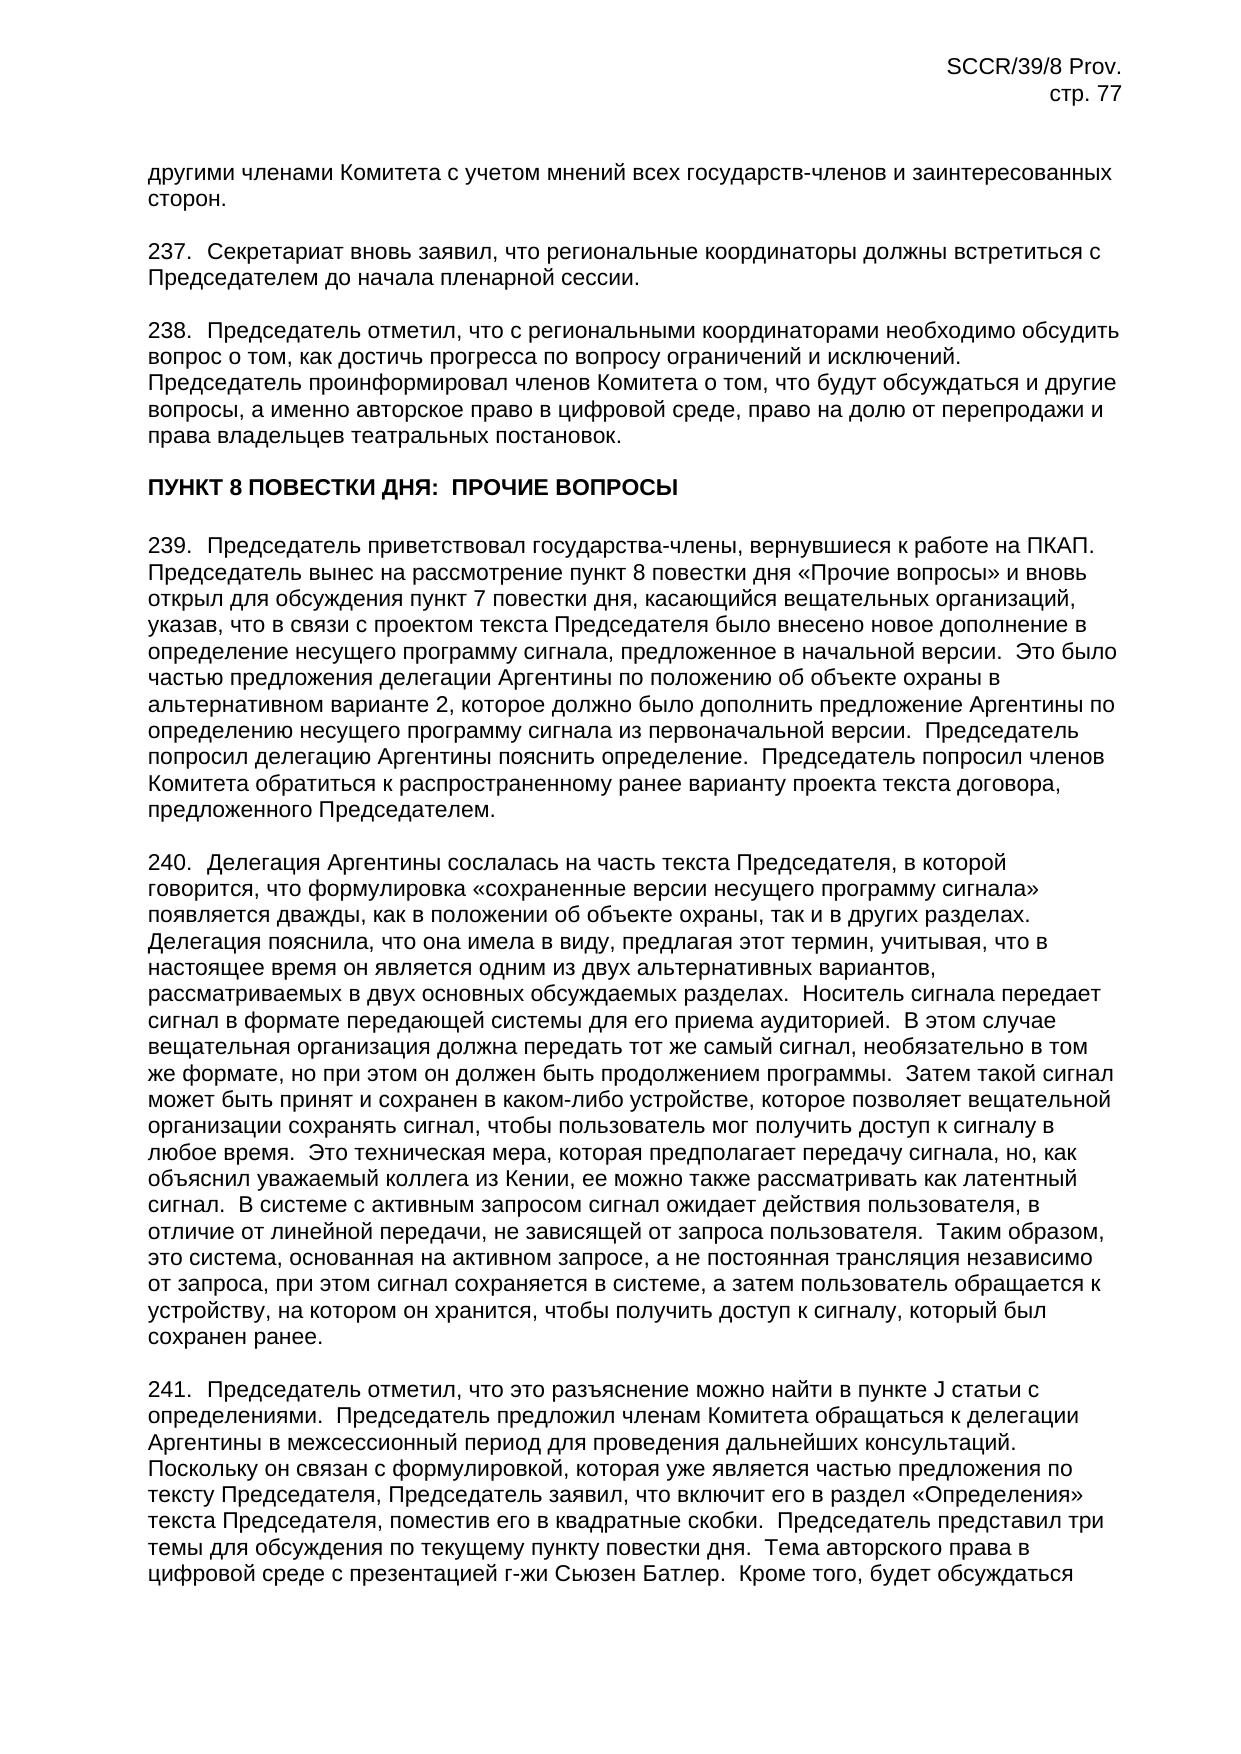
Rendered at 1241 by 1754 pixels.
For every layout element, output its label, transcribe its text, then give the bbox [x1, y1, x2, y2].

list Председатель приветствовал государства-члены, вернувшиеся к работе на ПКАП. Председатель вынес на рассмотрение пункт 8 повестки дня «Прочие вопросы» и вновь открыл для обсуждения пункт 7 повестки дня, касающийся вещательных организаций, указав, что в связи с проектом текста Председателя было внесено новое дополнение в определение несущего программу сигнала, предложенное в начальной версии. Это было частью предложения делегации Аргентины по положению об объекте охраны в альтернативном варианте 2, которое должно было дополнить предложение Аргентины по определению несущего программу сигнала из первоначальной версии. Председатель попросил делегацию Аргентины пояснить определение. Председатель попросил членов Комитета обратиться к распространенному ранее варианту проекта текста договора, предложенного Председателем. [148, 532, 1122, 822]
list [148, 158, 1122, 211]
subtitle ПУНКТ 8 ПОВЕСТКИ ДНЯ: ПРОЧИЕ ВОПРОСЫ [148, 473, 1122, 500]
list Председатель отметил, что с региональными координаторами необходимо обсудить вопрос о том, как достичь прогресса по вопросу ограничений и исключений. Председатель проинформировал членов Комитета о том, что будут обсуждаться и другие вопросы, а именно авторское право в цифровой среде, право на долю от перепродажи и права владельцев театральных постановок. [148, 317, 1122, 448]
list Делегация Аргентины сослалась на часть текста Председателя, в которой говорится, что формулировка «сохраненные версии несущего программу сигнала» появляется дважды, как в положении об объекте охраны, так и в других разделах. Делегация пояснила, что она имела в виду, предлагая этот термин, учитывая, что в настоящее время он является одним из двух альтернативных вариантов, рассматриваемых в двух основных обсуждаемых разделах. Носитель сигнала передает сигнал в формате передающей системы для его приема аудиторией. В этом случае вещательная организация должна передать тот же самый сигнал, необязательно в том же формате, но при этом он должен быть продолжением программы. Затем такой сигнал может быть принят и сохранен в каком-либо устройстве, которое позволяет вещательной организации сохранять сигнал, чтобы пользователь мог получить доступ к сигналу в любое время. Это техническая мера, которая предполагает передачу сигнала, но, как объяснил уважаемый коллега из Кении, ее можно также рассматривать как латентный сигнал. В системе с активным запросом сигнал ожидает действия пользователя, в отличие от линейной передачи, не зависящей от запроса пользователя. Таким образом, это система, основанная на активном запросе, а не постоянная трансляция независимо от запроса, при этом сигнал сохраняется в системе, а затем пользователь обращается к устройству, на котором он хранится, чтобы получить доступ к сигналу, который был сохранен ранее. [148, 849, 1122, 1349]
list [148, 1376, 1122, 1587]
list Секретариат вновь заявил, что региональные координаторы должны встретиться с Председателем до начала пленарной сессии. [148, 238, 1122, 290]
